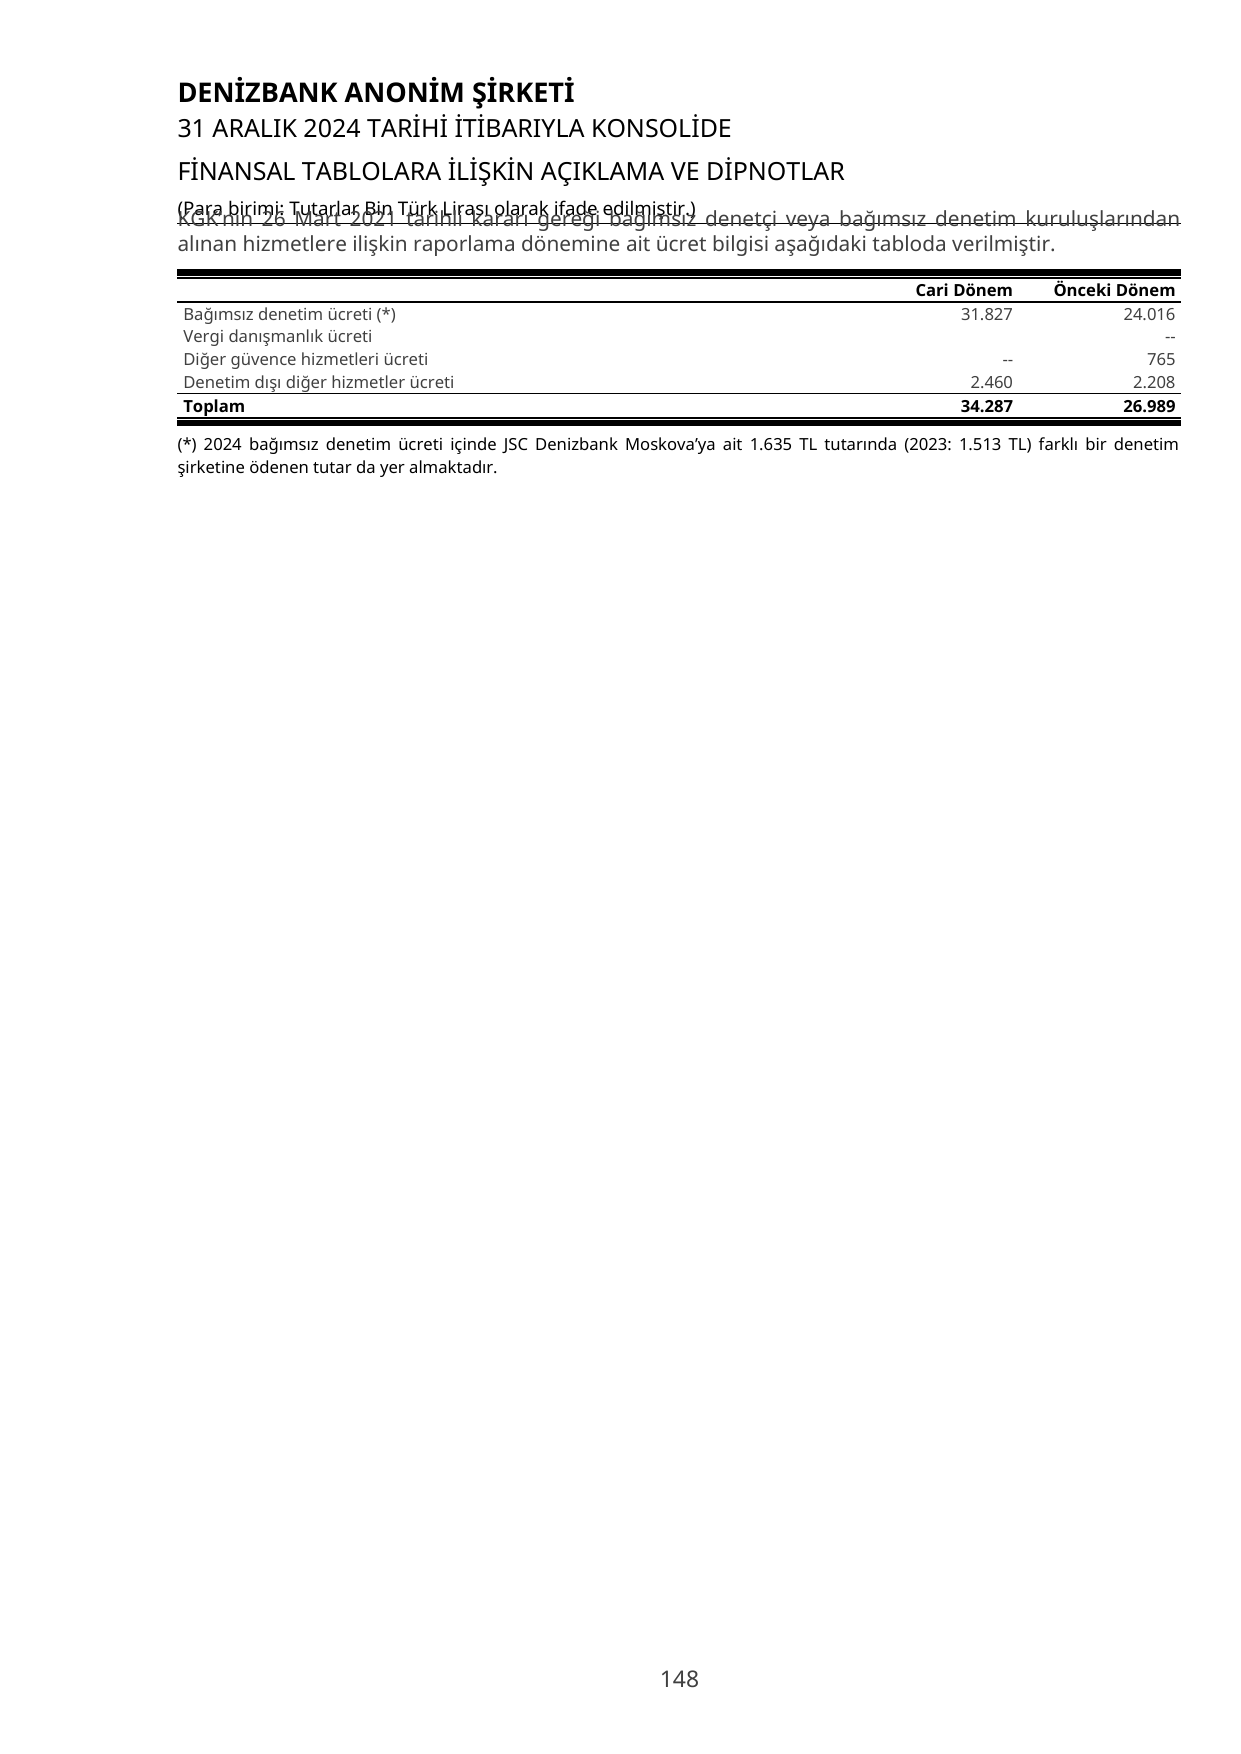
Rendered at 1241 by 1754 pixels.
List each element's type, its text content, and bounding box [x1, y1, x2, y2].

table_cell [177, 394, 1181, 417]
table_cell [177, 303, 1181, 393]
text KGK’nın 26 Mart 2021 tarihli kararı gereği bağımsız denetçi veya bağımsız denetim kuruluşlarından alınan hizmetlere ilişkin raporlama dönemine ait ücret bilgisi aşağıdaki tabloda verilmiştir. [177, 207, 1181, 257]
text (*) 2024 bağımsız denetim ücreti içinde JSC Denizbank Moskova’ya ait 1.635 TL tutarında (2023: 1.513 TL) farklı bir denetim şirketine ödenen tutar da yer almaktadır. [177, 433, 1181, 478]
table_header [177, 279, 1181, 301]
